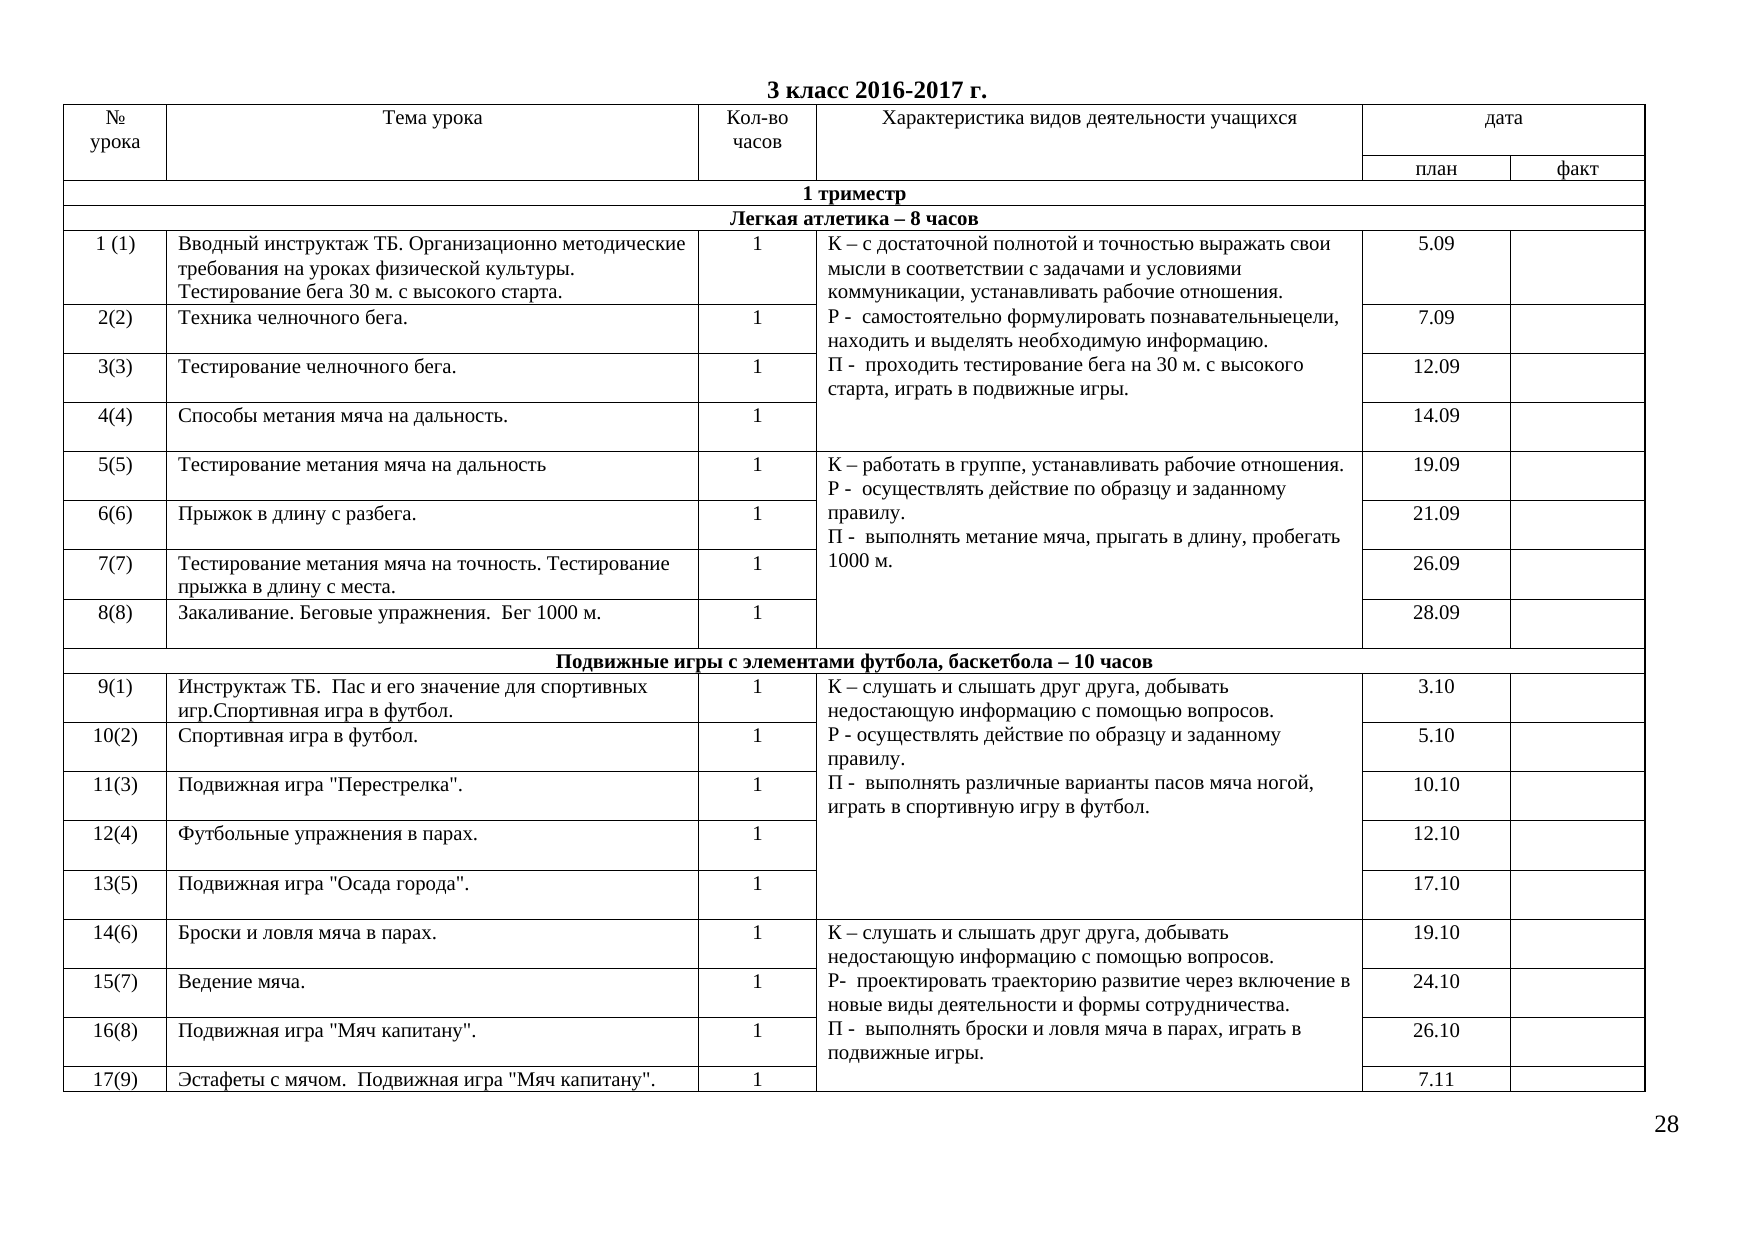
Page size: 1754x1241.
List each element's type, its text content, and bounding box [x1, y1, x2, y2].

table_cell 1 [699, 305, 816, 353]
table_cell 6(6) [64, 501, 166, 549]
table_cell Вводный инструктаж ТБ. Организационно методические требования на уроках физической культуры. Тестирование бега 30 м. с высокого старта. [167, 231, 698, 303]
table_cell 1 [699, 723, 816, 771]
table_cell 14(6) [64, 920, 166, 968]
table_cell 1 триместр [64, 181, 1644, 205]
table_cell 26.09 [1363, 550, 1510, 598]
table_cell 26.10 [1363, 1018, 1510, 1066]
table_cell 1 [699, 550, 816, 598]
table_cell 7.09 [1363, 305, 1510, 353]
table_cell [1511, 772, 1644, 820]
table_cell 16(8) [64, 1018, 166, 1066]
table_cell 1 [699, 772, 816, 820]
table_cell 10(2) [64, 723, 166, 771]
table_cell Ведение мяча. [167, 969, 698, 1017]
table_cell Эстафеты с мячом. Подвижная игра "Мяч капитану". [167, 1067, 698, 1091]
table_cell Подвижные игры с элементами футбола, баскетбола – 10 часов [64, 649, 1644, 673]
table_cell 5.09 [1363, 231, 1510, 303]
table_cell [1511, 600, 1644, 648]
table_cell Тестирование метания мяча на дальность [167, 452, 698, 500]
table_cell [1511, 723, 1644, 771]
table_cell К – работать в группе, устанавливать рабочие отношения. Р - осуществлять действие по образцу и заданному правилу. П - выполнять метание мяча, прыгать в длину, пробегать 1000 м. [817, 452, 1362, 648]
table_cell Закаливание. Беговые упражнения. Бег 1000 м. [167, 600, 698, 648]
table_cell Подвижная игра "Мяч капитану". [167, 1018, 698, 1066]
table_cell 3.10 [1363, 674, 1510, 722]
table_cell Инструктаж ТБ. Пас и его значение для спортивных игр.Спортивная игра в футбол. [167, 674, 698, 722]
table_cell [1511, 821, 1644, 869]
table_header дата [1363, 105, 1644, 155]
table_cell [1511, 1067, 1644, 1091]
table_cell 1 [699, 871, 816, 919]
table_cell 1 [699, 354, 816, 402]
table_cell 17.10 [1363, 871, 1510, 919]
table_cell [1511, 452, 1644, 500]
table_cell К – слушать и слышать друг друга, добывать недостающую информацию с помощью вопросов. Р- проектировать траекторию развитие через включение в новые виды деятельности и формы сотрудничества. П - выполнять броски и ловля мяча в парах, играть в подвижные игры. [817, 920, 1362, 1091]
table_cell 1 [699, 1018, 816, 1066]
table_cell 12.09 [1363, 354, 1510, 402]
table_cell 28.09 [1363, 600, 1510, 648]
table_cell 1 [699, 452, 816, 500]
table_cell 1 [699, 600, 816, 648]
table_cell 21.09 [1363, 501, 1510, 549]
table_cell Легкая атлетика – 8 часов [64, 206, 1644, 230]
text 3 класс 2016-2017 г. [75, 75, 1679, 104]
table_cell 5.10 [1363, 723, 1510, 771]
table_cell Способы метания мяча на дальность. [167, 403, 698, 451]
table_cell 12.10 [1363, 821, 1510, 869]
table_cell Футбольные упражнения в парах. [167, 821, 698, 869]
table_cell 3(3) [64, 354, 166, 402]
table_cell 1 [699, 501, 816, 549]
table_cell 1 [699, 231, 816, 303]
table_cell 5(5) [64, 452, 166, 500]
table_cell 19.10 [1363, 920, 1510, 968]
table_cell Подвижная игра "Осада города". [167, 871, 698, 919]
table_cell К – слушать и слышать друг друга, добывать недостающую информацию с помощью вопросов. Р - осуществлять действие по образцу и заданному правилу. П - выполнять различные варианты пасов мяча ногой, играть в спортивную игру в футбол. [817, 674, 1362, 919]
table_cell [1511, 674, 1644, 722]
table_cell 24.10 [1363, 969, 1510, 1017]
table_cell план [1363, 156, 1510, 180]
table_cell К – с достаточной полнотой и точностью выражать свои мысли в соответствии с задачами и условиями коммуникации, устанавливать рабочие отношения. Р - самостоятельно формулировать познавательныецели, находить и выделять необходимую информацию. П - проходить тестирование бега на 30 м. с высокого старта, играть в подвижные игры. [817, 231, 1362, 451]
table_cell 1 [699, 920, 816, 968]
table_cell 1 [699, 674, 816, 722]
table_header Тема урока [167, 105, 698, 180]
table_cell 15(7) [64, 969, 166, 1017]
table_cell 11(3) [64, 772, 166, 820]
table_cell 2(2) [64, 305, 166, 353]
table_cell 1 [699, 821, 816, 869]
table_cell 4(4) [64, 403, 166, 451]
table_cell 14.09 [1363, 403, 1510, 451]
table_cell [1511, 550, 1644, 598]
table_cell 7.11 [1363, 1067, 1510, 1091]
table_cell 1 [699, 969, 816, 1017]
table_cell [1511, 871, 1644, 919]
table_cell Тестирование метания мяча на точность. Тестирование прыжка в длину с места. [167, 550, 698, 598]
table_cell Спортивная игра в футбол. [167, 723, 698, 771]
table_cell 1 (1) [64, 231, 166, 303]
table_cell 7(7) [64, 550, 166, 598]
table_cell [1511, 1018, 1644, 1066]
table_header Кол-во часов [699, 105, 816, 180]
table_cell факт [1511, 156, 1644, 180]
table_cell 1 [699, 1067, 816, 1091]
table_cell 13(5) [64, 871, 166, 919]
table_cell 17(9) [64, 1067, 166, 1091]
table_cell [1511, 231, 1644, 303]
table_cell [1511, 305, 1644, 353]
table_cell 8(8) [64, 600, 166, 648]
table_cell 19.09 [1363, 452, 1510, 500]
table_cell [1511, 354, 1644, 402]
table_cell [1511, 501, 1644, 549]
table_cell Техника челночного бега. [167, 305, 698, 353]
table_cell Подвижная игра "Перестрелка". [167, 772, 698, 820]
table_cell [1511, 969, 1644, 1017]
table_cell Прыжок в длину с разбега. [167, 501, 698, 549]
table_header Характеристика видов деятельности учащихся [817, 105, 1362, 180]
table_cell 1 [699, 403, 816, 451]
table_cell [1511, 403, 1644, 451]
table_cell [1511, 920, 1644, 968]
table_cell 12(4) [64, 821, 166, 869]
table_cell 9(1) [64, 674, 166, 722]
table_header № урока [64, 105, 166, 180]
table_cell Броски и ловля мяча в парах. [167, 920, 698, 968]
table_cell 10.10 [1363, 772, 1510, 820]
table_cell Тестирование челночного бега. [167, 354, 698, 402]
